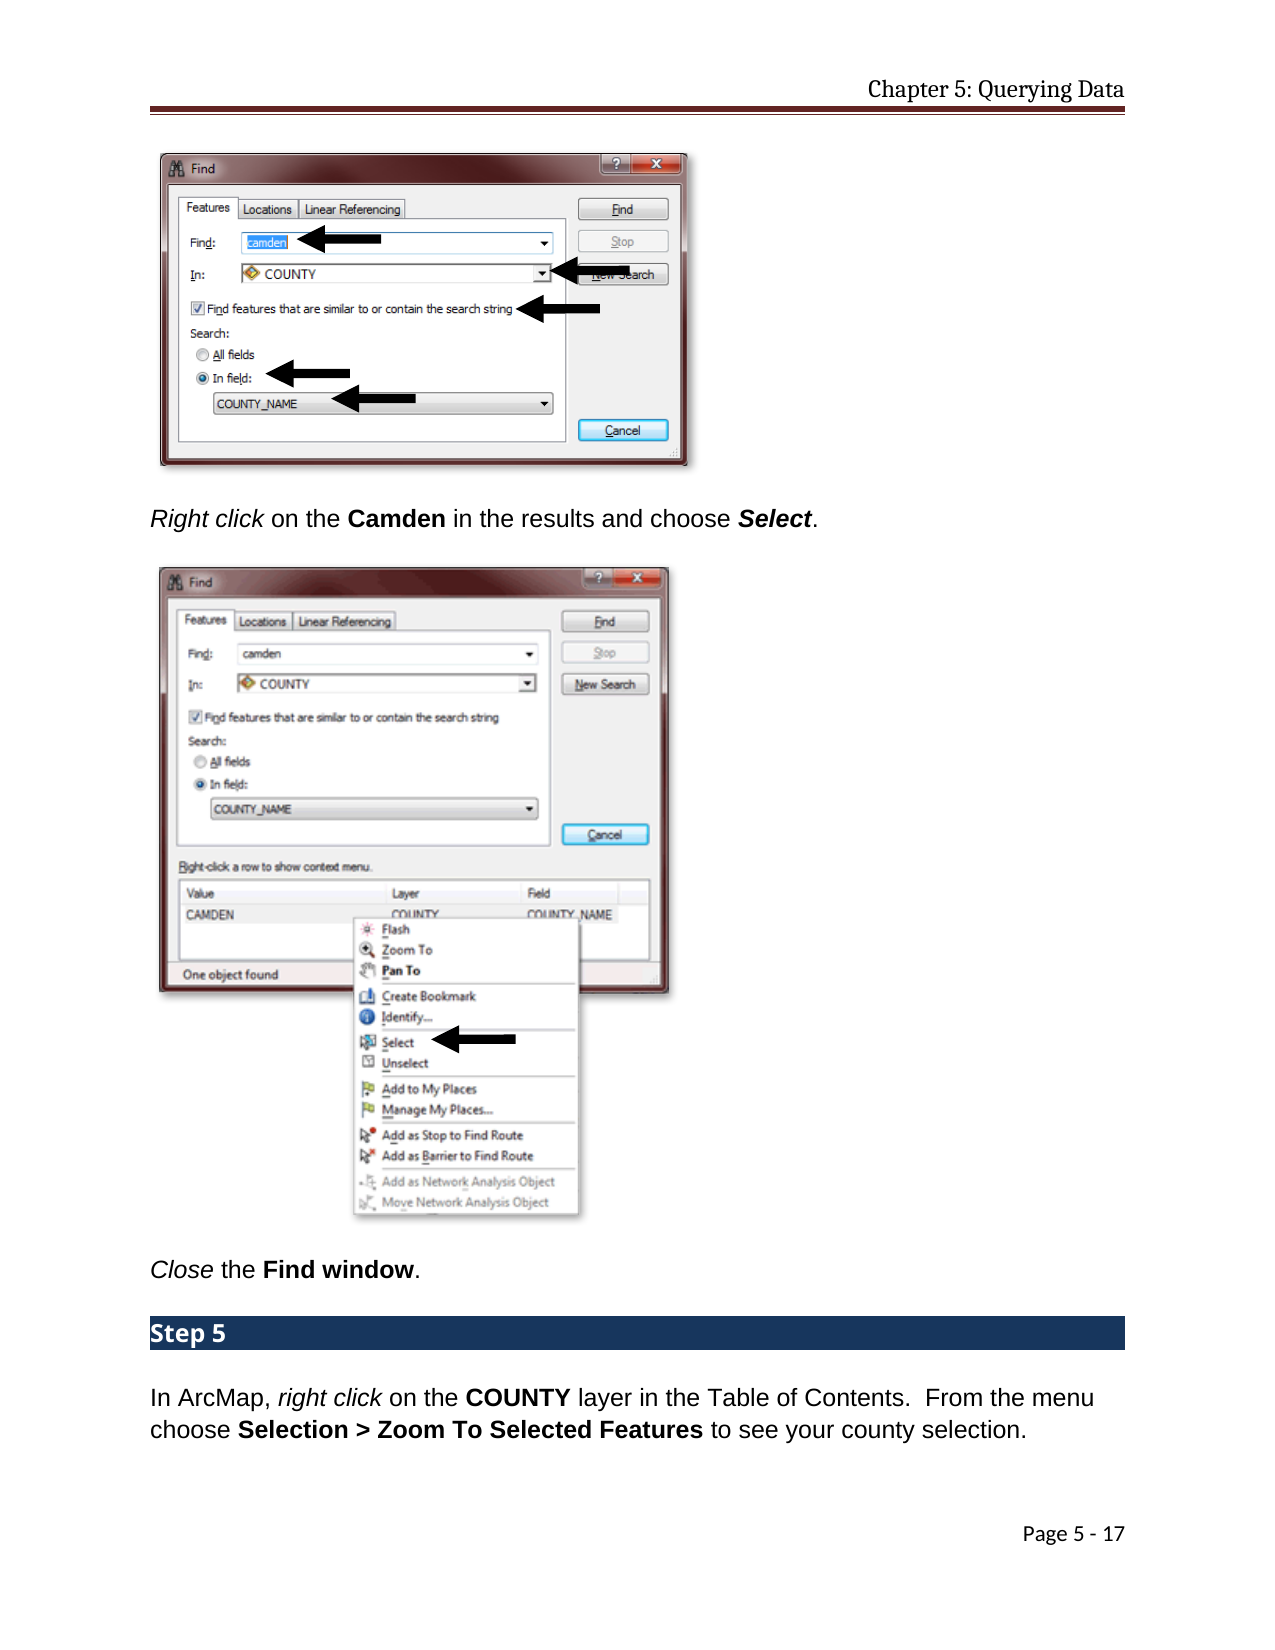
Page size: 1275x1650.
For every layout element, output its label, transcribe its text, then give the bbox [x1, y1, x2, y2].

picture [159, 567, 669, 1215]
text Right click on the Camden in the results and choose Select. [150, 504, 1125, 532]
text Close the Find window. [150, 1255, 1125, 1284]
text In ArcMap, right click on the COUNTY layer in the Table of Contents. From the menu choose Selection > Zoom To Selected Features to see your county selection. [150, 1382, 1125, 1444]
text Step 5 [150, 1316, 1125, 1350]
